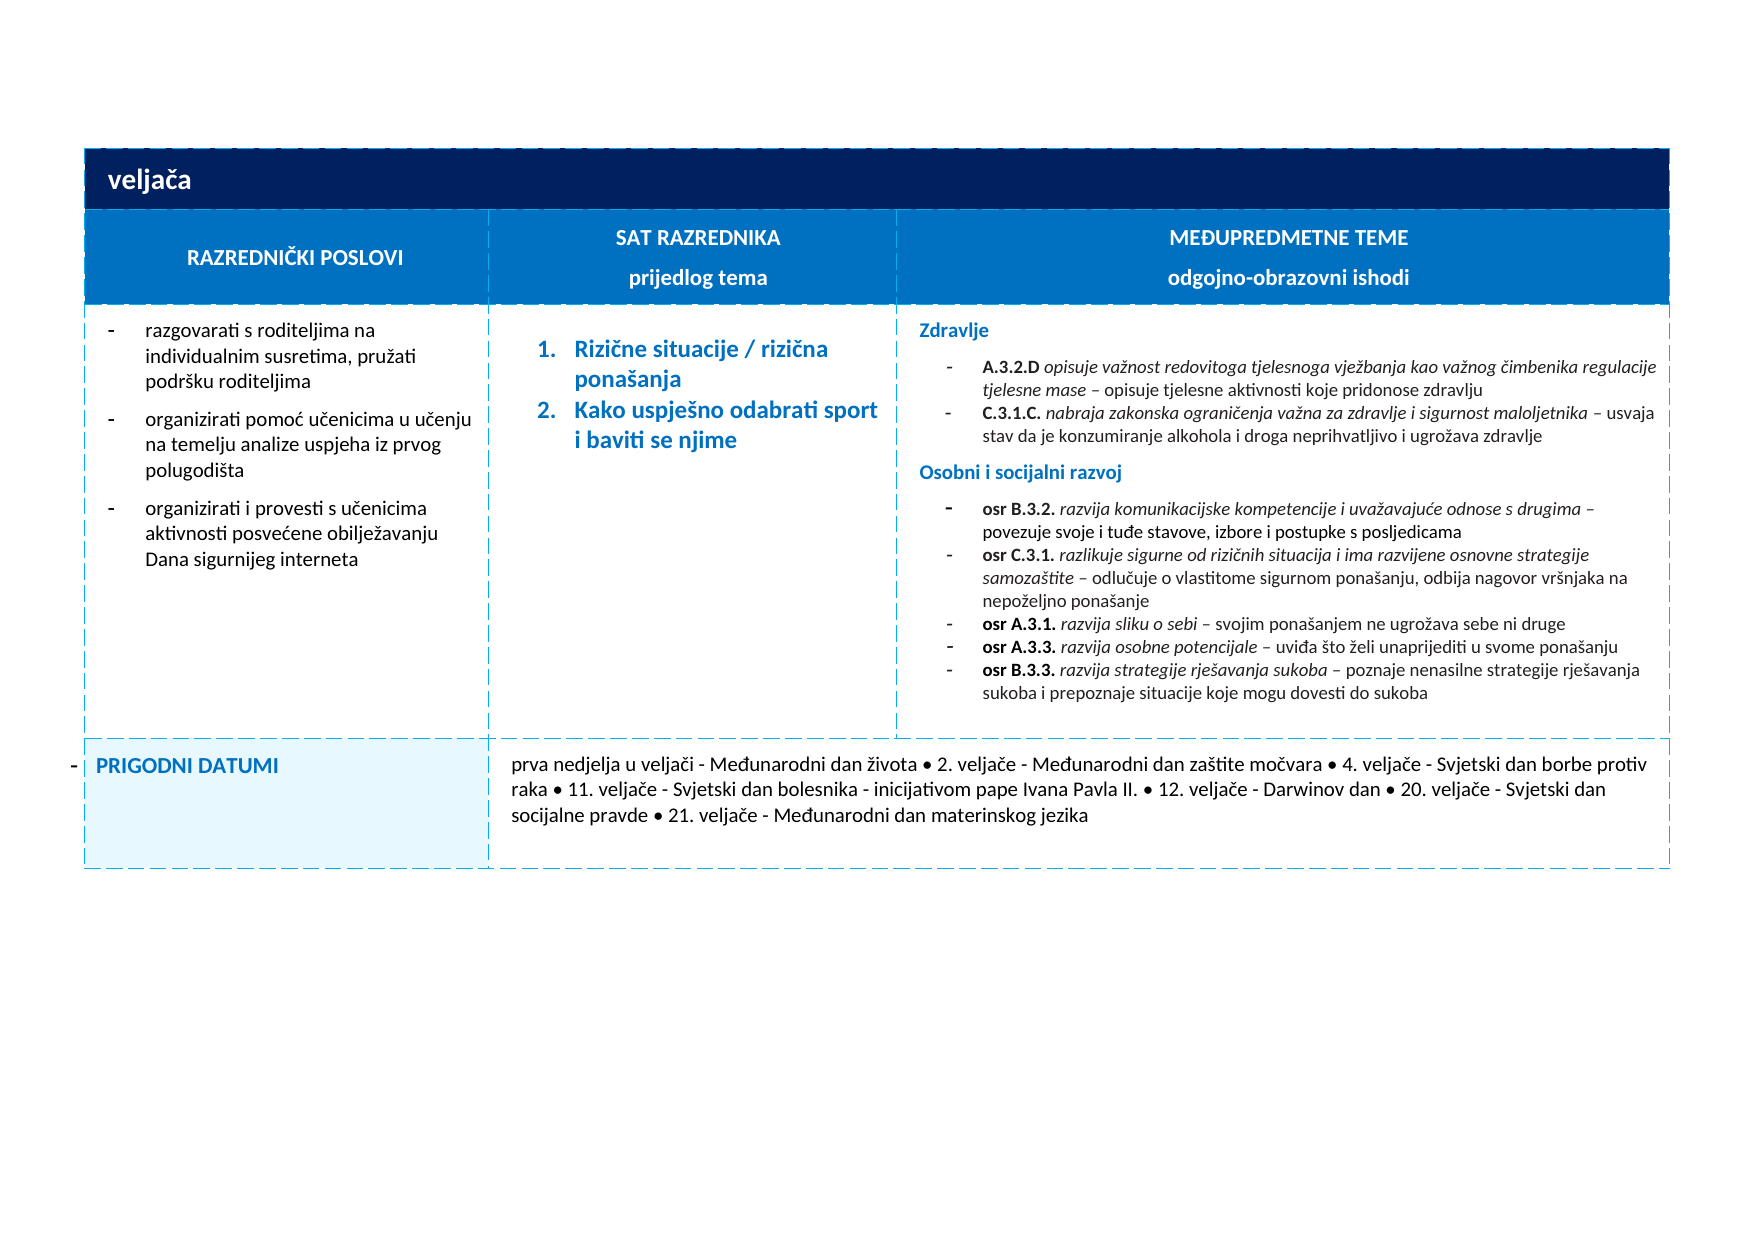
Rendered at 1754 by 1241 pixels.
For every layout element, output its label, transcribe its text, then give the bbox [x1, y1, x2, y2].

table_cell RAZREDNIČKI POSLOVI [85, 209, 488, 304]
table_cell PRIGODNI DATUMI [85, 738, 488, 868]
table_cell razgovarati s roditeljima na individualnim susretima, pružati podršku roditeljima organizirati pomoć učenicima u učenju na temelju analize uspjeha iz prvog polugodišta organizirati i provesti s učenicima aktivnosti posvećene obilježavanju Dana sigurnijeg interneta [85, 304, 488, 738]
table_header veljača [85, 148, 1669, 209]
table_cell Zdravlje A.3.2.D opisuje važnost redovitoga tjelesnoga vježbanja kao važnog čimbenika regulacije tjelesne mase – opisuje tjelesne aktivnosti koje pridonose zdravlju C.3.1.C. nabraja zakonska ograničenja važna za zdravlje i sigurnost maloljetnika – usvaja stav da je konzumiranje alkohola i droga neprihvatljivo i ugrožava zdravlje Osobni i socijalni razvoj osr B.3.2. razvija komunikacijske kompetencije i uvažavajuće odnose s drugima – povezuje svoje i tuđe stavove, izbore i postupke s posljedicama osr C.3.1. razlikuje sigurne od rizičnih situacija i ima razvijene osnovne strategije samozaštite – odlučuje o vlastitome sigurnom ponašanju, odbija nagovor vršnjaka na nepoželjno ponašanje osr A.3.1. razvija sliku o sebi – svojim ponašanjem ne ugrožava sebe ni druge osr A.3.3. razvija osobne potencijale – uviđa što želi unaprijediti u svome ponašanju osr B.3.3. razvija strategije rješavanja sukoba – poznaje nenasilne strategije rješavanja sukoba i prepoznaje situacije koje mogu dovesti do sukoba [896, 304, 1669, 738]
table_cell SAT RAZREDNIKA prijedlog tema [488, 209, 896, 304]
table_cell prva nedjelja u veljači - Međunarodni dan života • 2. veljače - Međunarodni dan zaštite močvara • 4. veljače - Svjetski dan borbe protiv raka • 11. veljače - Svjetski dan bolesnika - inicijativom pape Ivana Pavla II. • 12. veljače - Darwinov dan • 20. veljače - Svjetski dan socijalne pravde • 21. veljače - Međunarodni dan materinskog jezika [488, 738, 1669, 868]
table_cell MEĐUPREDMETNE TEME odgojno-obrazovni ishodi [896, 209, 1669, 304]
table_cell Rizične situacije / rizična ponašanja Kako uspješno odabrati sport i baviti se njime [488, 304, 896, 738]
